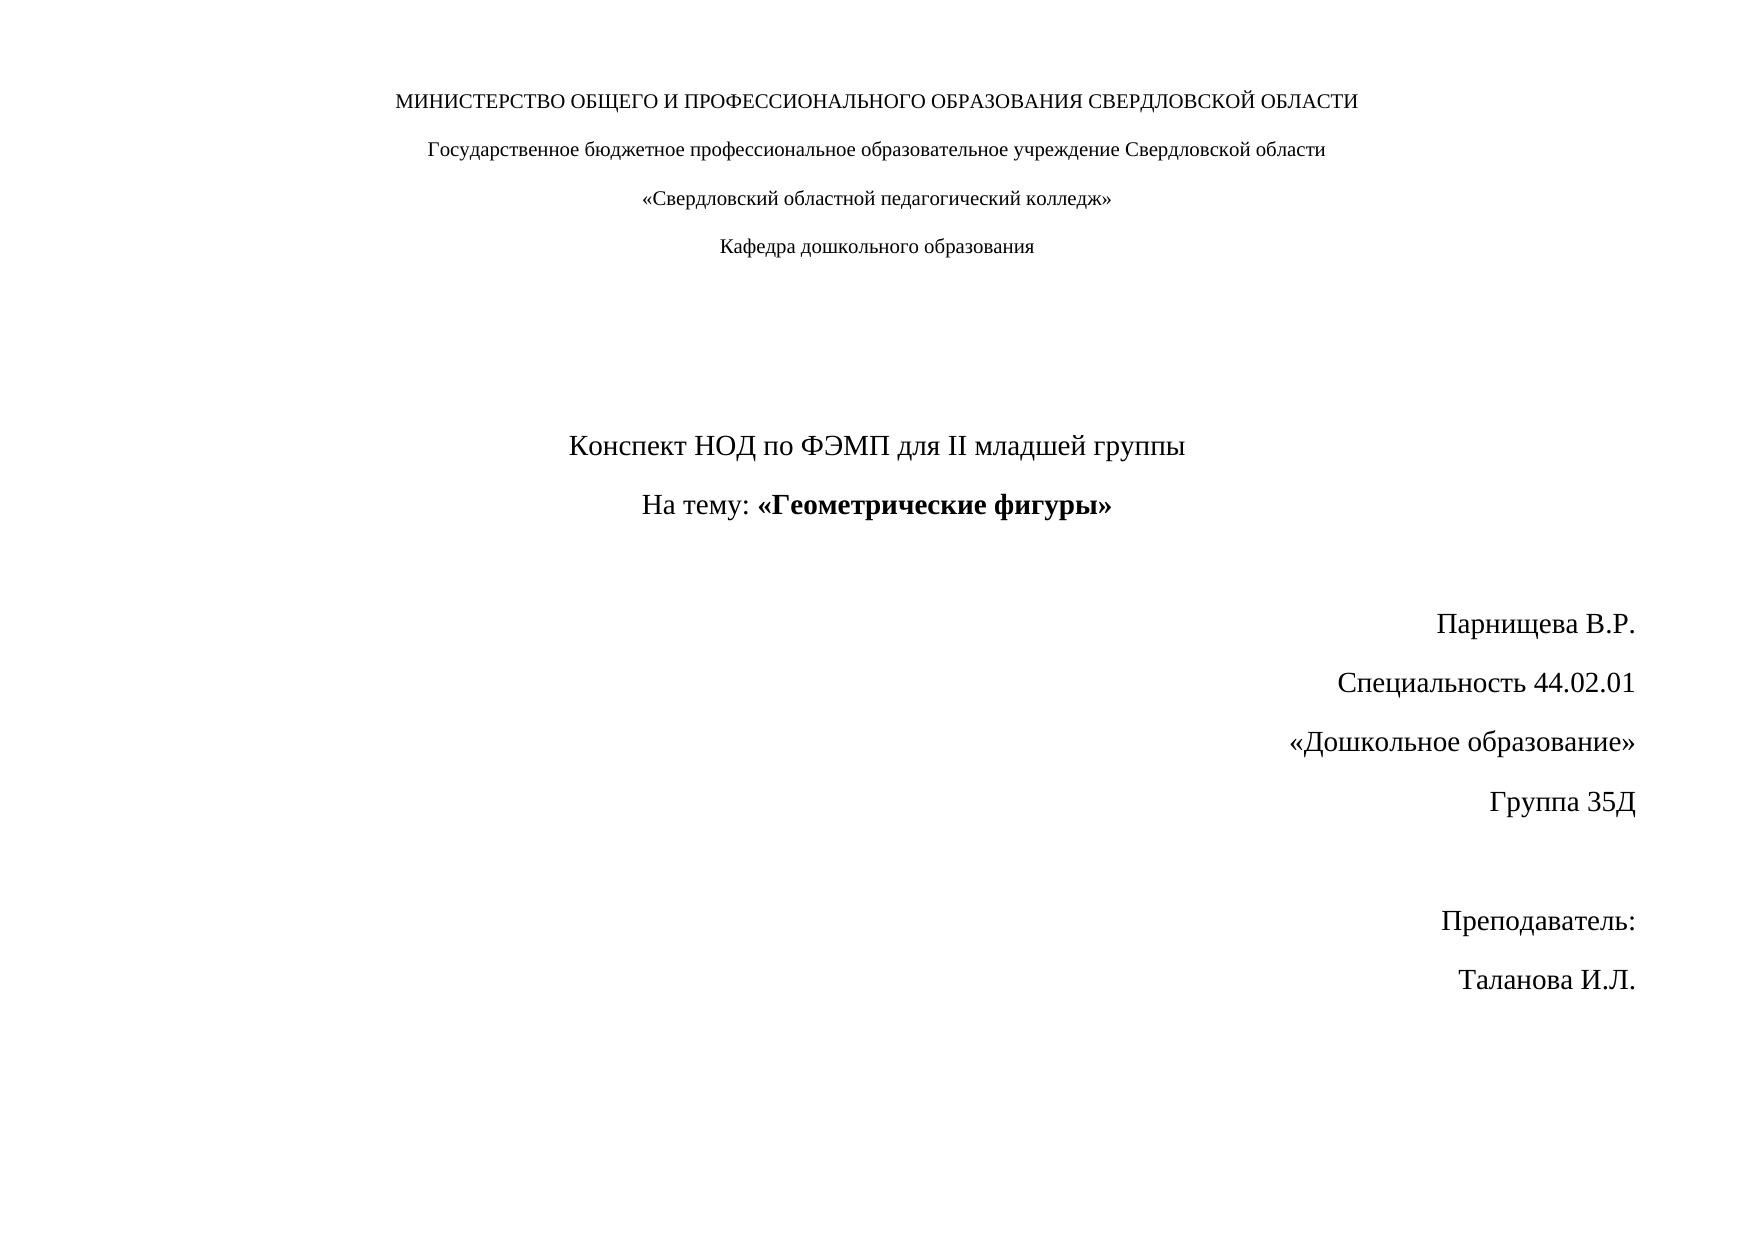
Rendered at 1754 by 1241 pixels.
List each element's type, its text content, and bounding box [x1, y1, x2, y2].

text Парнищева В.Р. [118, 606, 1636, 639]
text МИНИСТЕРСТВО ОБЩЕГО И ПРОФЕССИОНАЛЬНОГО ОБРАЗОВАНИЯ СВЕРДЛОВСКОЙ ОБЛАСТИ [118, 88, 1636, 113]
text Государственное бюджетное профессиональное образовательное учреждение Свердловской области [118, 137, 1636, 161]
text Группа 35Д [118, 784, 1636, 817]
text Преподаватель: [118, 903, 1636, 936]
text «Дошкольное образование» [118, 724, 1636, 758]
text «Свердловский областной педагогический колледж» [118, 185, 1636, 209]
text Специальность 44.02.01 [118, 665, 1636, 699]
text На тему: «Геометрические фигуры» [118, 487, 1636, 521]
text Кафедра дошкольного образования [118, 234, 1636, 258]
text Конспект НОД по ФЭМП для II младшей группы [118, 428, 1636, 461]
text Таланова И.Л. [118, 962, 1636, 996]
